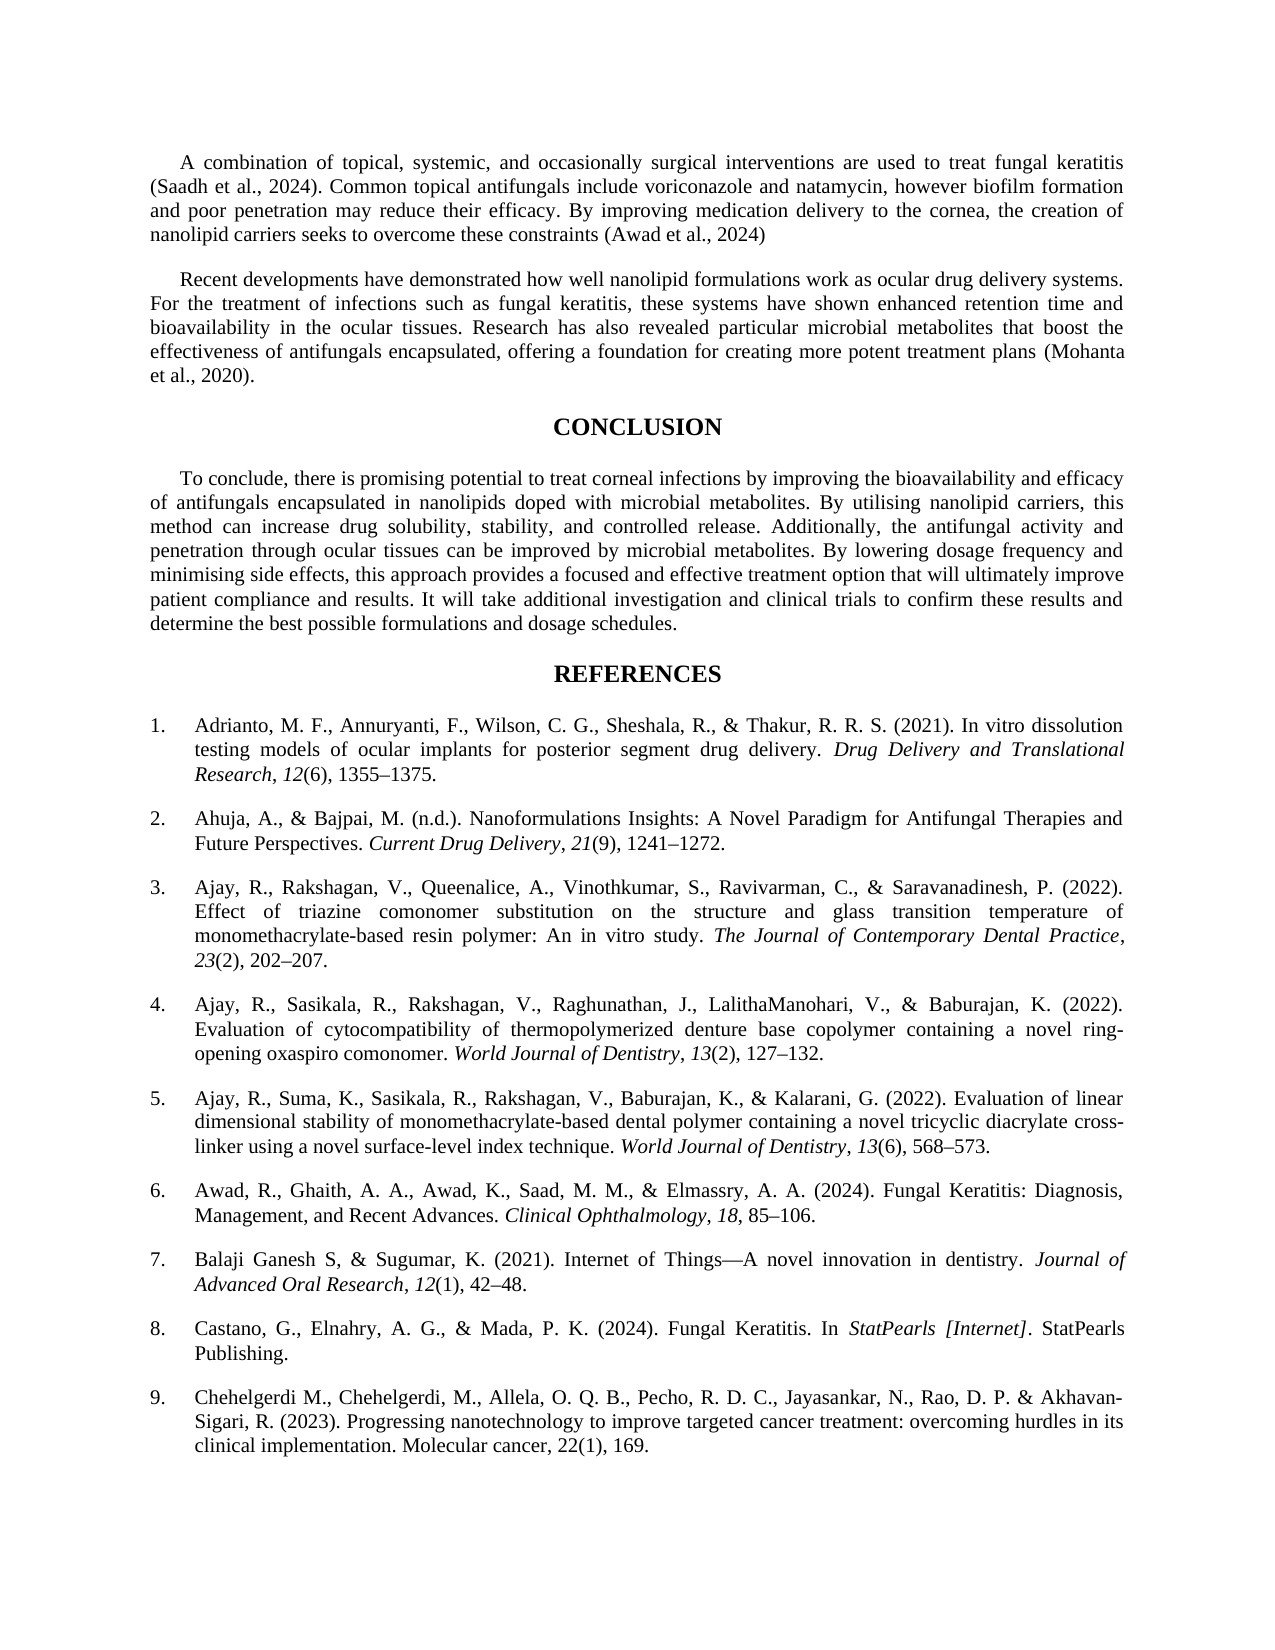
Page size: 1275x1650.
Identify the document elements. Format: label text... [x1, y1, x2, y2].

text To conclude, there is promising potential to treat corneal infections by improving the bioavailability and efficacy of antifungals encapsulated in nanolipids doped with microbial metabolites. By utilising nanolipid carriers, this method can increase drug solubility, stability, and controlled release. Additionally, the antifungal activity and penetration through ocular tissues can be improved by microbial metabolites. By lowering dosage frequency and minimising side effects, this approach provides a focused and effective treatment option that will ultimately improve patient compliance and results. It will take additional investigation and clinical trials to confirm these results and determine the best possible formulations and dosage schedules. [150, 466, 1125, 634]
text Ajay, R., Suma, K., Sasikala, R., Rakshagan, V., Baburajan, K., & Kalarani, G. (2022). Evaluation of linear dimensional stability of monomethacrylate-based dental polymer containing a novel tricyclic diacrylate cross-linker using a novel surface-level index technique. World Journal of Dentistry, 13(6), 568–573. [150, 1085, 1125, 1158]
text Adrianto, M. F., Annuryanti, F., Wilson, C. G., Sheshala, R., & Thakur, R. R. S. (2021). In vitro dissolution testing models of ocular implants for posterior segment drug delivery. Drug Delivery and Translational Research, 12(6), 1355–1375. [150, 713, 1125, 786]
text Ajay, R., Rakshagan, V., Queenalice, A., Vinothkumar, S., Ravivarman, C., & Saravanadinesh, P. (2022). Effect of triazine comonomer substitution on the structure and glass transition temperature of monomethacrylate-based resin polymer: An in vitro study. The Journal of Contemporary Dental Practice, 23(2), 202–207. [150, 875, 1125, 972]
text Balaji Ganesh S, & Sugumar, K. (2021). Internet of Things—A novel innovation in dentistry. Journal of Advanced Oral Research, 12(1), 42–48. [150, 1247, 1125, 1296]
text A combination of topical, systemic, and occasionally surgical interventions are used to treat fungal keratitis (Saadh et al., 2024). Common topical antifungals include voriconazole and natamycin, however biofilm formation and poor penetration may reduce their efficacy. By improving medication delivery to the cornea, the creation of nanolipid carriers seeks to overcome these constraints (Awad et al., 2024) [150, 150, 1125, 246]
subtitle REFERENCES [150, 659, 1125, 688]
text Castano, G., Elnahry, A. G., & Mada, P. K. (2024). Fungal Keratitis. In StatPearls [Internet]. StatPearls Publishing. [150, 1316, 1125, 1364]
text Recent developments have demonstrated how well nanolipid formulations work as ocular drug delivery systems. For the treatment of infections such as fungal keratitis, these systems have shown enhanced retention time and bioavailability in the ocular tissues. Research has also revealed particular microbial metabolites that boost the effectiveness of antifungals encapsulated, offering a foundation for creating more potent treatment plans (Mohanta et al., 2020). [150, 267, 1125, 387]
text Ahuja, A., & Bajpai, M. (n.d.). Nanoformulations Insights: A Novel Paradigm for Antifungal Therapies and Future Perspectives. Current Drug Delivery, 21(9), 1241–1272. [150, 806, 1125, 854]
text Chehelgerdi M., Chehelgerdi, M., Allela, O. Q. B., Pecho, R. D. C., Jayasankar, N., Rao, D. P. & Akhavan-Sigari, R. (2023). Progressing nanotechnology to improve targeted cancer treatment: overcoming hurdles in its clinical implementation. Molecular cancer, 22(1), 169. [150, 1385, 1125, 1457]
text Awad, R., Ghaith, A. A., Awad, K., Saad, M. M., & Elmassry, A. A. (2024). Fungal Keratitis: Diagnosis, Management, and Recent Advances. Clinical Ophthalmology, 18, 85–106. [150, 1178, 1125, 1227]
subtitle CONCLUSION [150, 412, 1125, 441]
text Ajay, R., Sasikala, R., Rakshagan, V., Raghunathan, J., LalithaManohari, V., & Baburajan, K. (2022). Evaluation of cytocompatibility of thermopolymerized denture base copolymer containing a novel ring-opening oxaspiro comonomer. World Journal of Dentistry, 13(2), 127–132. [150, 992, 1125, 1064]
